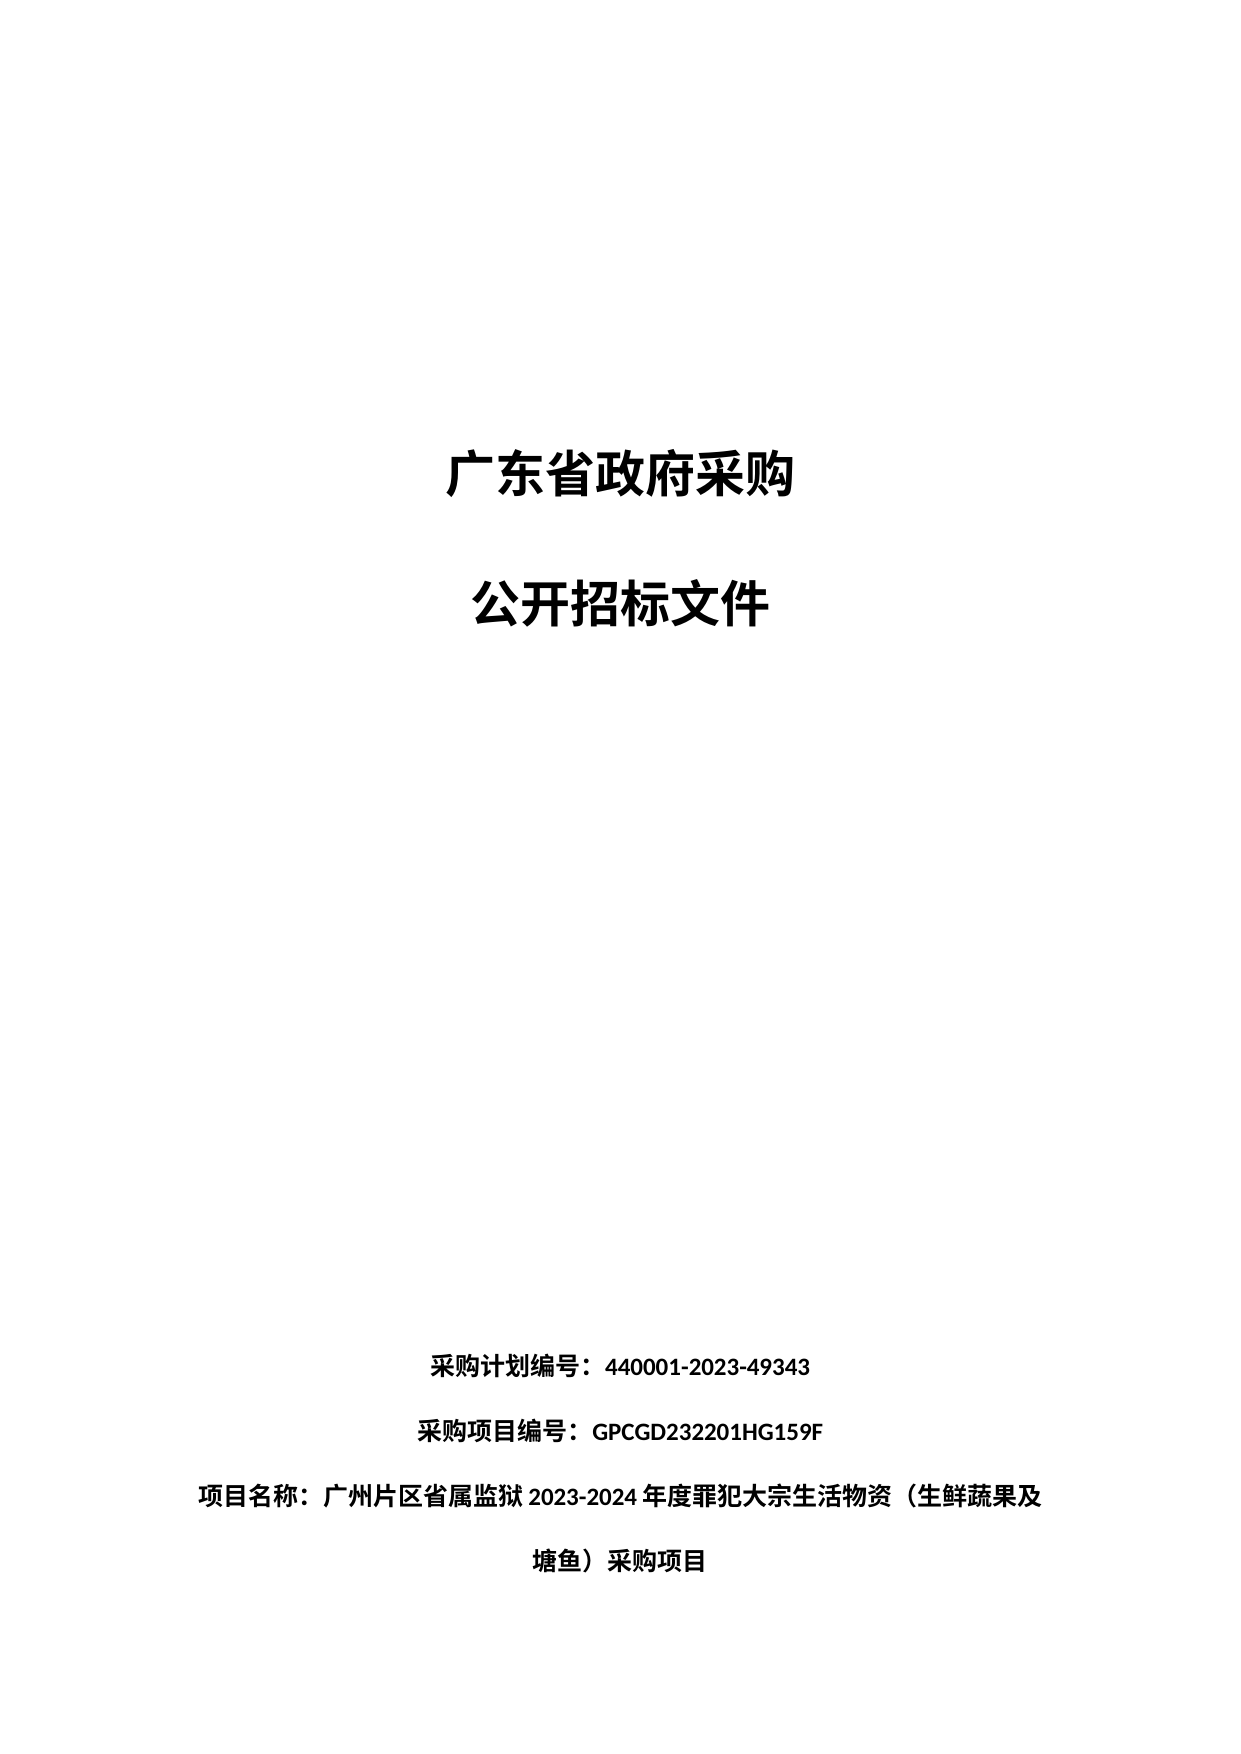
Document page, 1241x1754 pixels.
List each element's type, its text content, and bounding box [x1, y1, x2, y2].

text 项目名称：广州片区省属监狱2023-2024年度罪犯大宗生活物资（生鲜蔬果及塘鱼）采购项目 [187, 1462, 1053, 1592]
text 采购计划编号：440001-2023-49343 [187, 1332, 1053, 1397]
text 广东省政府采购 [187, 422, 1053, 519]
text 采购项目编号：GPCGD232201HG159F [187, 1397, 1053, 1462]
text 公开招标文件 [187, 552, 1053, 1332]
